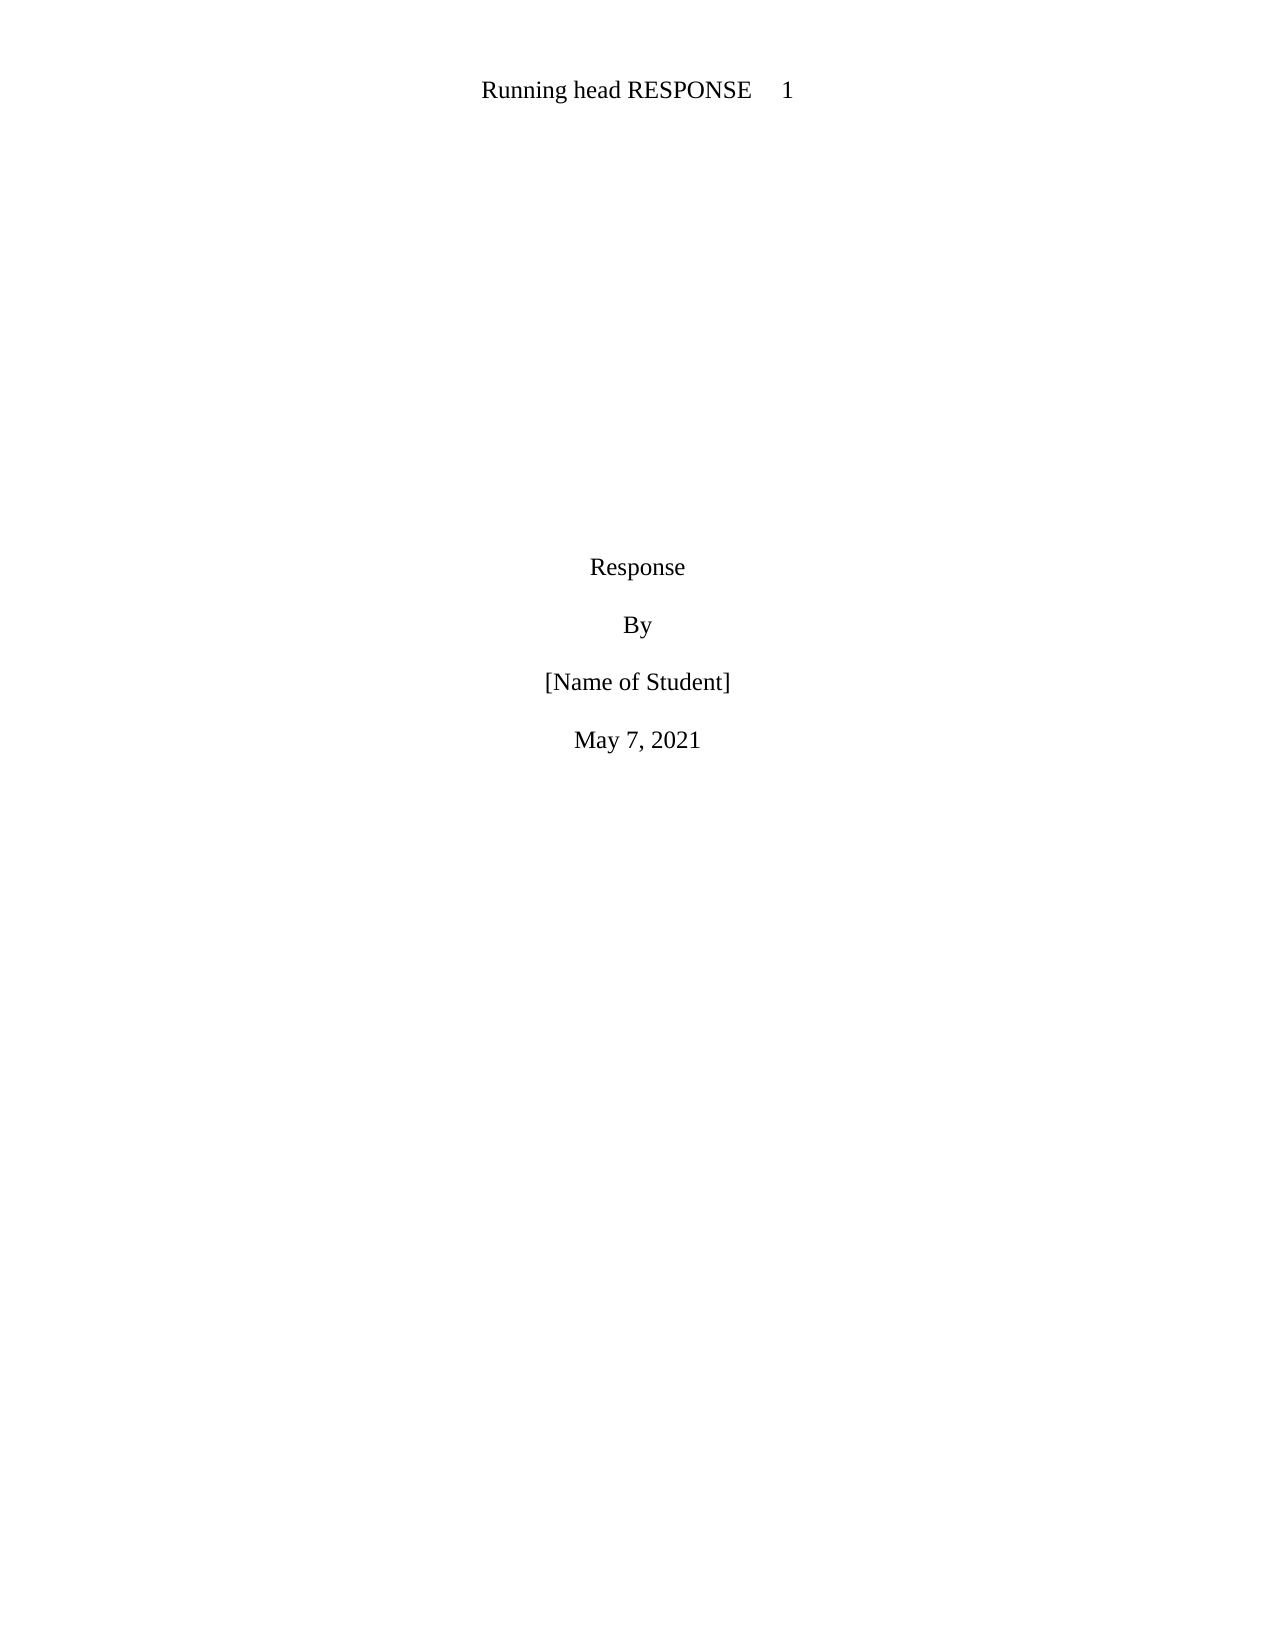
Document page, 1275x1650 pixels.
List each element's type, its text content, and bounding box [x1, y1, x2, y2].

text Response [150, 552, 1125, 581]
text May 7, 2021 [150, 725, 1125, 754]
text By [150, 610, 1125, 639]
text [Name of Student] [150, 667, 1125, 696]
